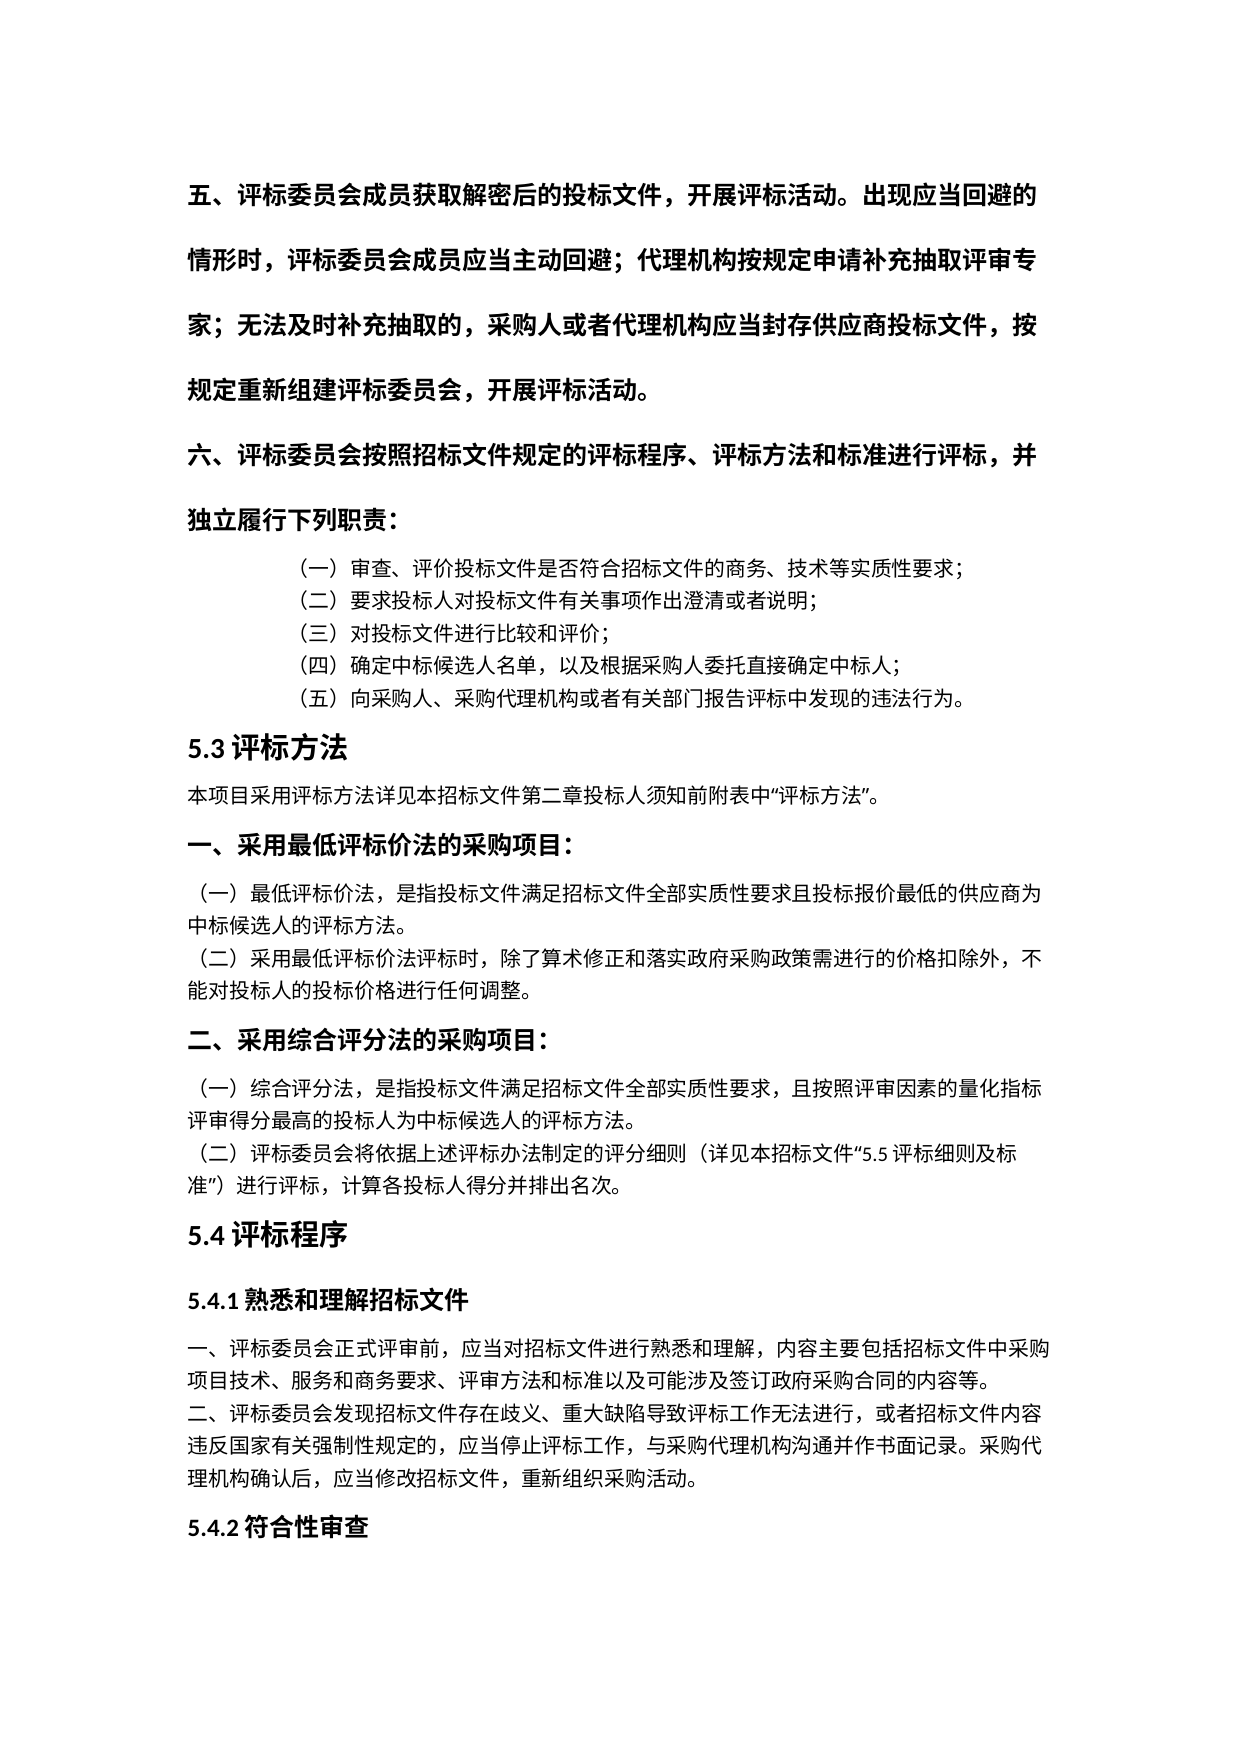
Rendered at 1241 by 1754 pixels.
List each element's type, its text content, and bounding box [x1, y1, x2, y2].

text 五、评标委员会成员获取解密后的投标文件，开展评标活动。出现应当回避的情形时，评标委员会成员应当主动回避；代理机构按规定申请补充抽取评审专家；无法及时补充抽取的，采购人或者代理机构应当封存供应商投标文件，按规定重新组建评标委员会，开展评标活动。 [187, 162, 1053, 422]
text 5.3 评标方法 [187, 714, 1053, 779]
text 一、采用最低评标价法的采购项目： [187, 812, 1053, 877]
text （五）向采购人、采购代理机构或者有关部门报告评标中发现的违法行为。 [187, 682, 1053, 714]
text （二）要求投标人对投标文件有关事项作出澄清或者说明； [187, 584, 1053, 617]
text 一、评标委员会正式评审前，应当对招标文件进行熟悉和理解，内容主要包括招标文件中采购项目技术、服务和商务要求、评审方法和标准以及可能涉及签订政府采购合同的内容等。 [187, 1332, 1053, 1397]
text 二、采用综合评分法的采购项目： [187, 1007, 1053, 1072]
text 5.4 评标程序 [187, 1202, 1053, 1267]
text （一）审查、评价投标文件是否符合招标文件的商务、技术等实质性要求； [187, 552, 1053, 584]
text （一）最低评标价法，是指投标文件满足招标文件全部实质性要求且投标报价最低的供应商为中标候选人的评标方法。 [187, 877, 1053, 942]
text 本项目采用评标方法详见本招标文件第二章投标人须知前附表中“评标方法”。 [187, 779, 1053, 812]
text 二、评标委员会发现招标文件存在歧义、重大缺陷导致评标工作无法进行，或者招标文件内容违反国家有关强制性规定的，应当停止评标工作，与采购代理机构沟通并作书面记录。采购代理机构确认后，应当修改招标文件，重新组织采购活动。 [187, 1397, 1053, 1494]
text （四）确定中标候选人名单，以及根据采购人委托直接确定中标人； [187, 649, 1053, 682]
text （二）评标委员会将依据上述评标办法制定的评分细则（详见本招标文件“5.5评标细则及标准”）进行评标，计算各投标人得分并排出名次。 [187, 1137, 1053, 1202]
text 5.4.1熟悉和理解招标文件 [187, 1267, 1053, 1332]
text （三）对投标文件进行比较和评价； [187, 617, 1053, 649]
text 六、评标委员会按照招标文件规定的评标程序、评标方法和标准进行评标，并独立履行下列职责： [187, 422, 1053, 552]
text （二）采用最低评标价法评标时，除了算术修正和落实政府采购政策需进行的价格扣除外，不能对投标人的投标价格进行任何调整。 [187, 942, 1053, 1007]
text （一）综合评分法，是指投标文件满足招标文件全部实质性要求，且按照评审因素的量化指标评审得分最高的投标人为中标候选人的评标方法。 [187, 1072, 1053, 1137]
text 5.4.2符合性审查 [187, 1494, 1053, 1559]
